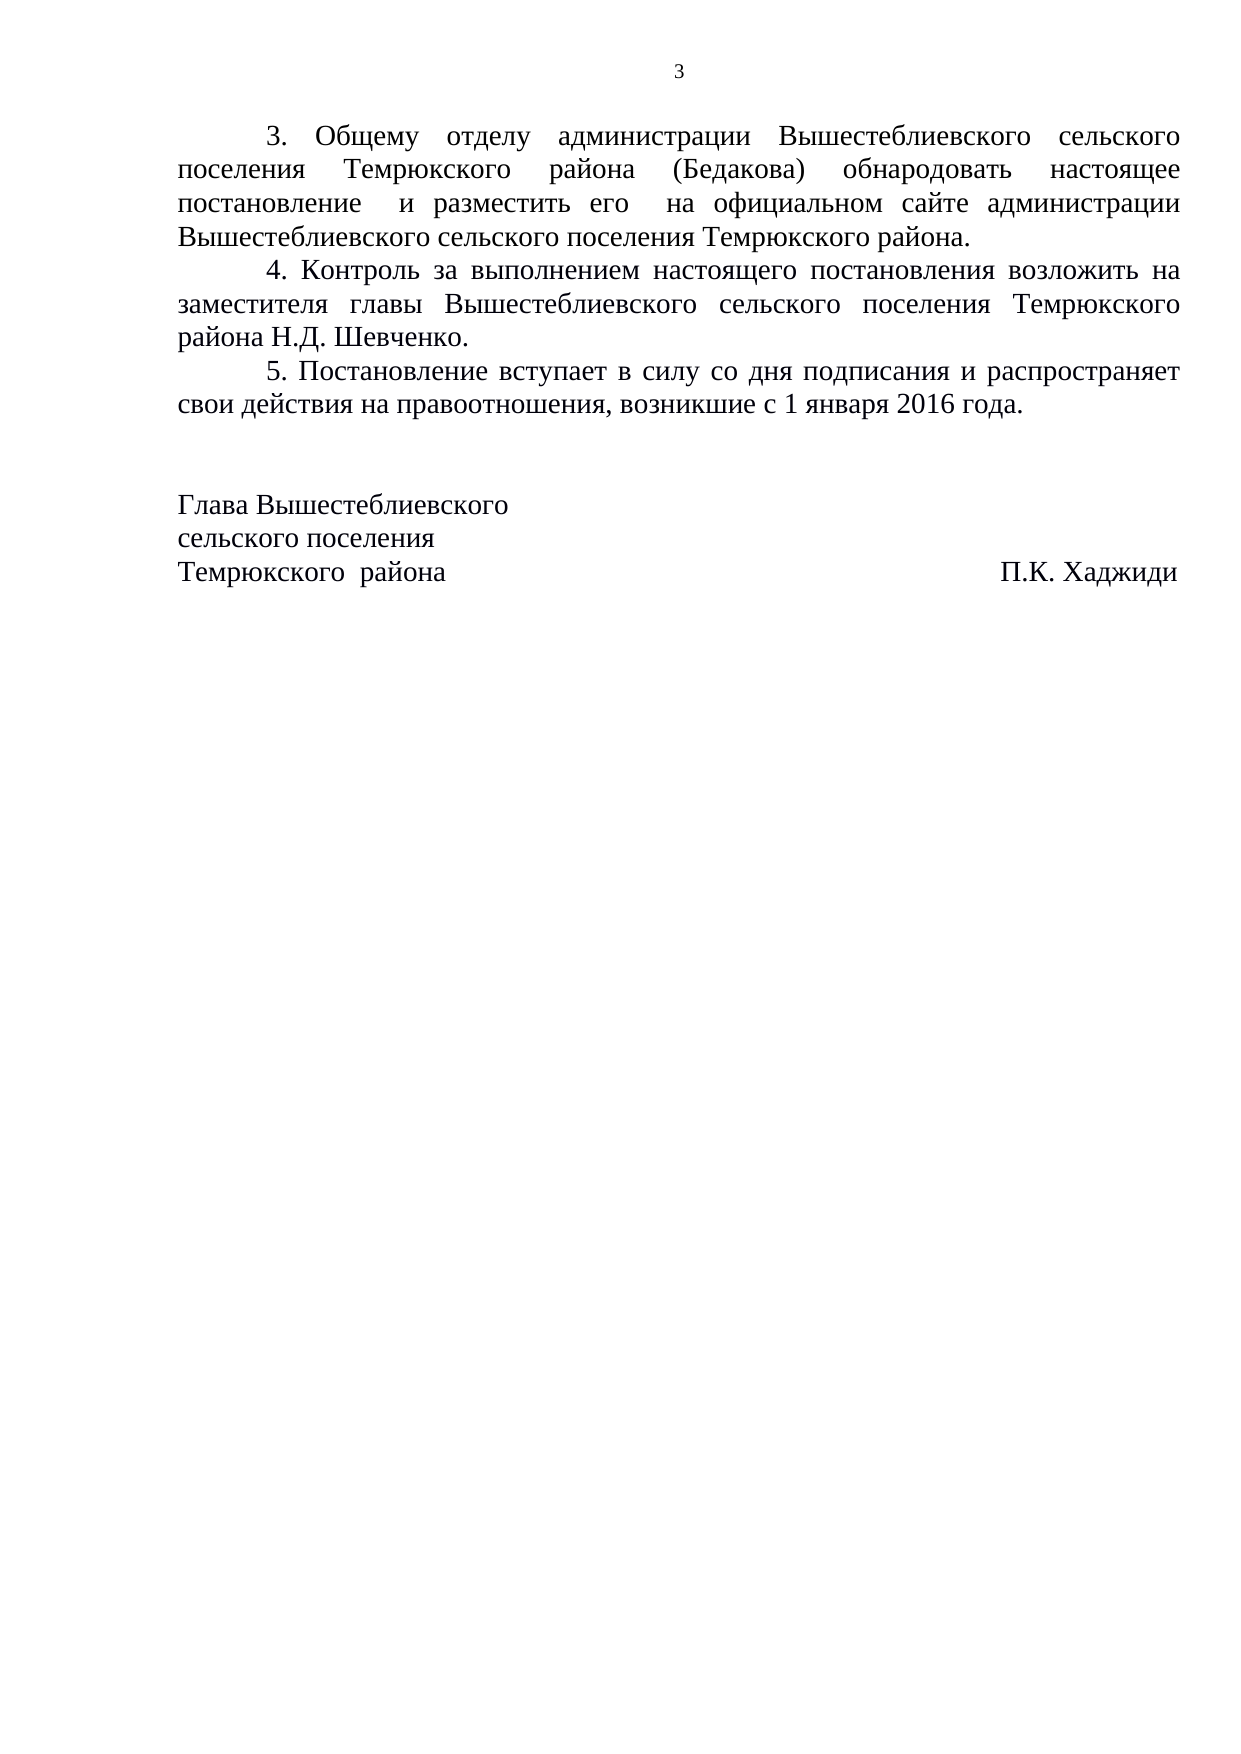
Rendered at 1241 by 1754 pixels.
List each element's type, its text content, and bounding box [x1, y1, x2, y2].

text 5. Постановление вступает в силу со дня подписания и распространяет свои действия на правоотношения, возникшие с 1 января 2016 года. [177, 353, 1181, 420]
text Темрюкского района П.К. Хаджиди [177, 554, 1181, 588]
text 3. Общему отделу администрации Вышестеблиевского сельского поселения Темрюкского района (Бедакова) обнародовать настоящее постановление и разместить его на официальном сайте администрации Вышестеблиевского сельского поселения Темрюкского района. [177, 118, 1181, 252]
text сельского поселения [177, 521, 1181, 554]
text Глава Вышестеблиевского [177, 487, 1181, 521]
text 4. Контроль за выполнением настоящего постановления возложить на заместителя главы Вышестеблиевского сельского поселения Темрюкского района Н.Д. Шевченко. [177, 252, 1181, 353]
